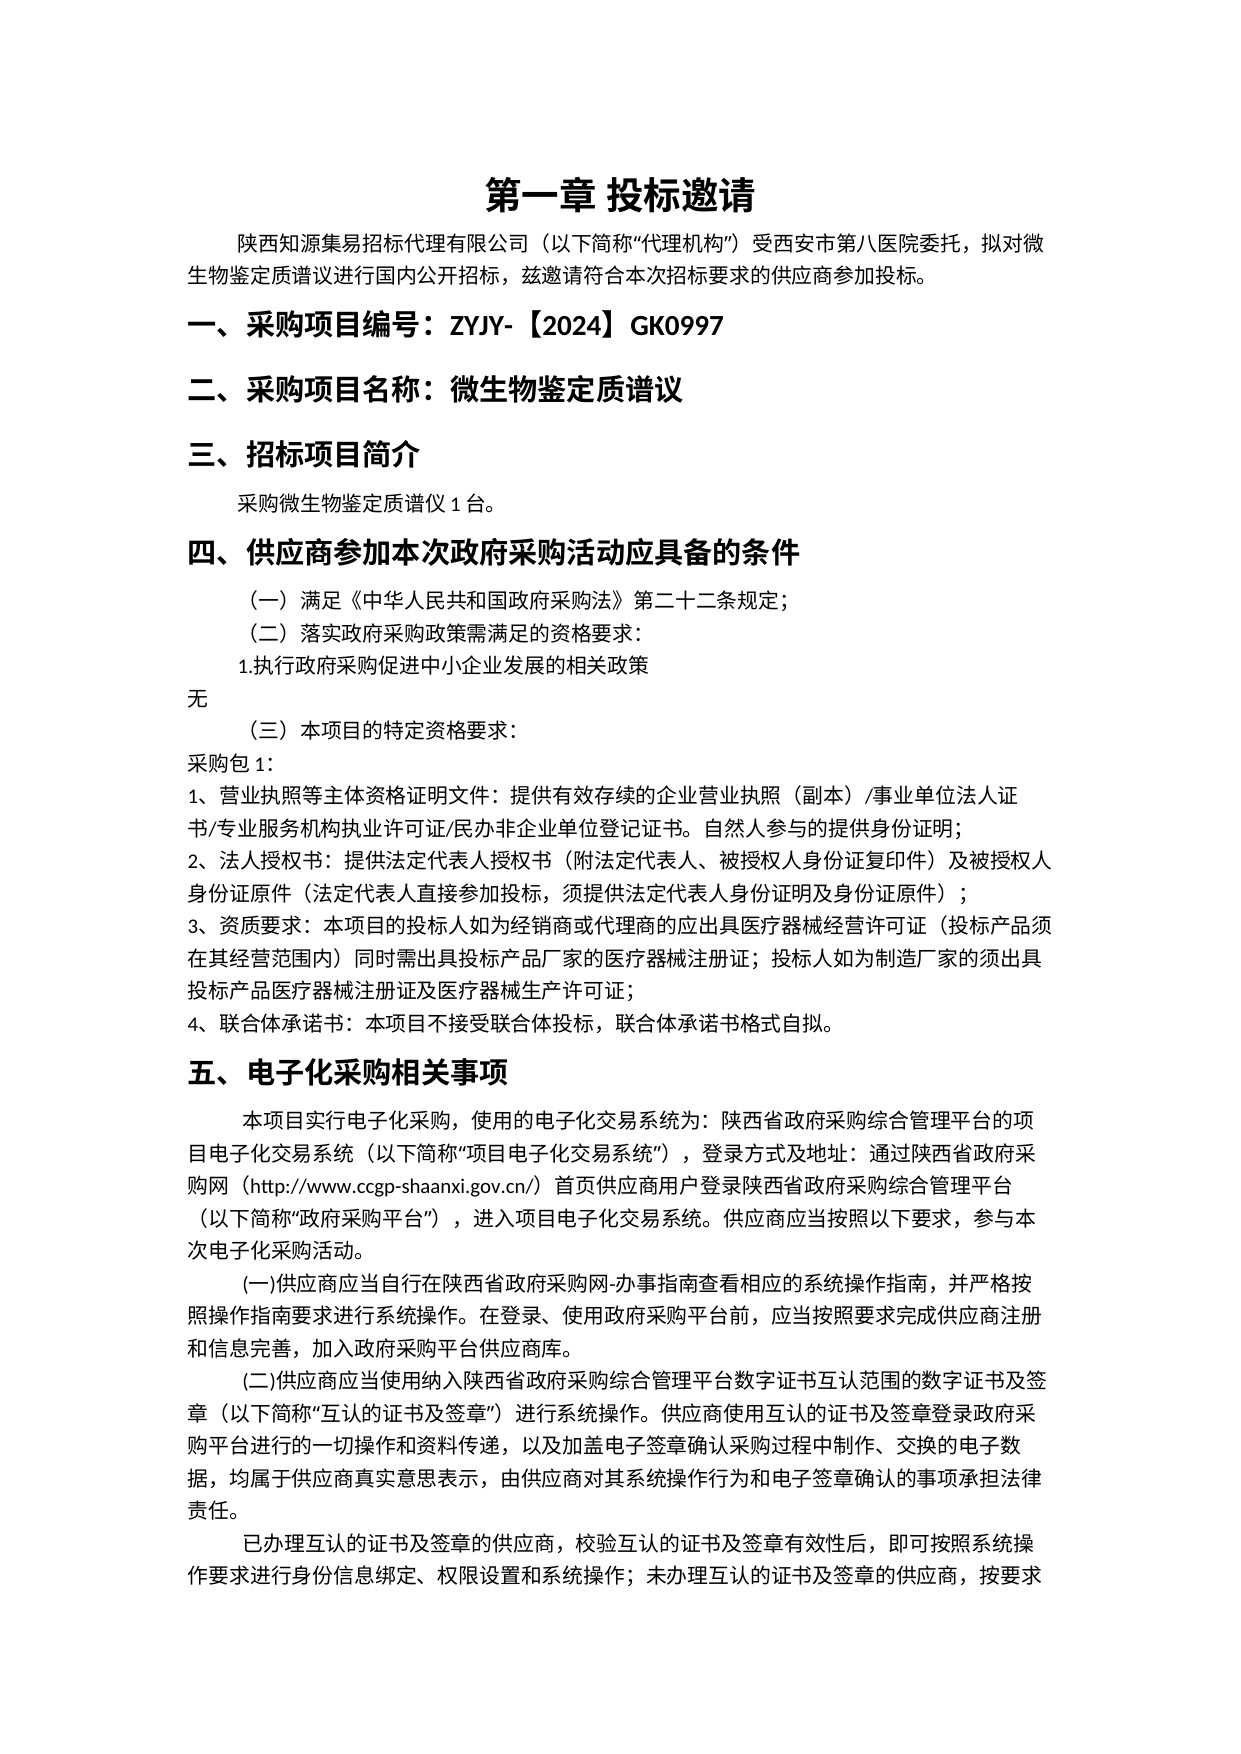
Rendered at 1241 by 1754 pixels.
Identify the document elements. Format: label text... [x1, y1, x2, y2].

text 1、营业执照等主体资格证明文件：提供有效存续的企业营业执照（副本）/事业单位法人证书/专业服务机构执业许可证/民办非企业单位登记证书。自然人参与的提供身份证明； [187, 779, 1053, 844]
text （一）满足《中华人民共和国政府采购法》第二十二条规定； [187, 584, 1053, 617]
text (二)供应商应当使用纳入陕西省政府采购综合管理平台数字证书互认范围的数字证书及签章（以下简称“互认的证书及签章”）进行系统操作。供应商使用互认的证书及签章登录政府采购平台进行的一切操作和资料传递，以及加盖电子签章确认采购过程中制作、交换的电子数据，均属于供应商真实意思表示，由供应商对其系统操作行为和电子签章确认的事项承担法律责任。 [187, 1364, 1053, 1527]
text 二、采购项目名称：微生物鉴定质谱议 [187, 357, 1053, 422]
text 第一章 投标邀请 [187, 162, 1053, 227]
text 采购微生物鉴定质谱仪1台。 [187, 487, 1053, 519]
text 一、采购项目编号：ZYJY-【2024】GK0997 [187, 292, 1053, 357]
text 1.执行政府采购促进中小企业发展的相关政策 [187, 649, 1053, 682]
text 五、电子化采购相关事项 [187, 1039, 1053, 1104]
text 四、供应商参加本次政府采购活动应具备的条件 [187, 519, 1053, 584]
text 4、联合体承诺书：本项目不接受联合体投标，联合体承诺书格式自拟。 [187, 1007, 1053, 1039]
text 陕西知源集易招标代理有限公司（以下简称“代理机构”）受西安市第八医院委托，拟对微生物鉴定质谱议进行国内公开招标，兹邀请符合本次招标要求的供应商参加投标。 [187, 227, 1053, 292]
text 三、招标项目简介 [187, 422, 1053, 487]
text 采购包1： [187, 747, 1053, 779]
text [187, 1527, 1053, 1592]
text (一)供应商应当自行在陕西省政府采购网-办事指南查看相应的系统操作指南，并严格按照操作指南要求进行系统操作。在登录、使用政府采购平台前，应当按照要求完成供应商注册和信息完善，加入政府采购平台供应商库。 [187, 1267, 1053, 1364]
text 2、法人授权书：提供法定代表人授权书（附法定代表人、被授权人身份证复印件）及被授权人身份证原件（法定代表人直接参加投标，须提供法定代表人身份证明及身份证原件）； [187, 844, 1053, 909]
text 3、资质要求：本项目的投标人如为经销商或代理商的应出具医疗器械经营许可证（投标产品须在其经营范围内）同时需出具投标产品厂家的医疗器械注册证；投标人如为制造厂家的须出具投标产品医疗器械注册证及医疗器械生产许可证； [187, 909, 1053, 1007]
text 本项目实行电子化采购，使用的电子化交易系统为：陕西省政府采购综合管理平台的项目电子化交易系统（以下简称“项目电子化交易系统”），登录方式及地址：通过陕西省政府采购网（http://www.ccgp-shaanxi.gov.cn/）首页供应商用户登录陕西省政府采购综合管理平台（以下简称“政府采购平台”），进入项目电子化交易系统。供应商应当按照以下要求，参与本次电子化采购活动。 [187, 1104, 1053, 1267]
text （二）落实政府采购政策需满足的资格要求： [187, 617, 1053, 649]
text 无 [187, 682, 1053, 714]
text （三）本项目的特定资格要求： [187, 714, 1053, 747]
